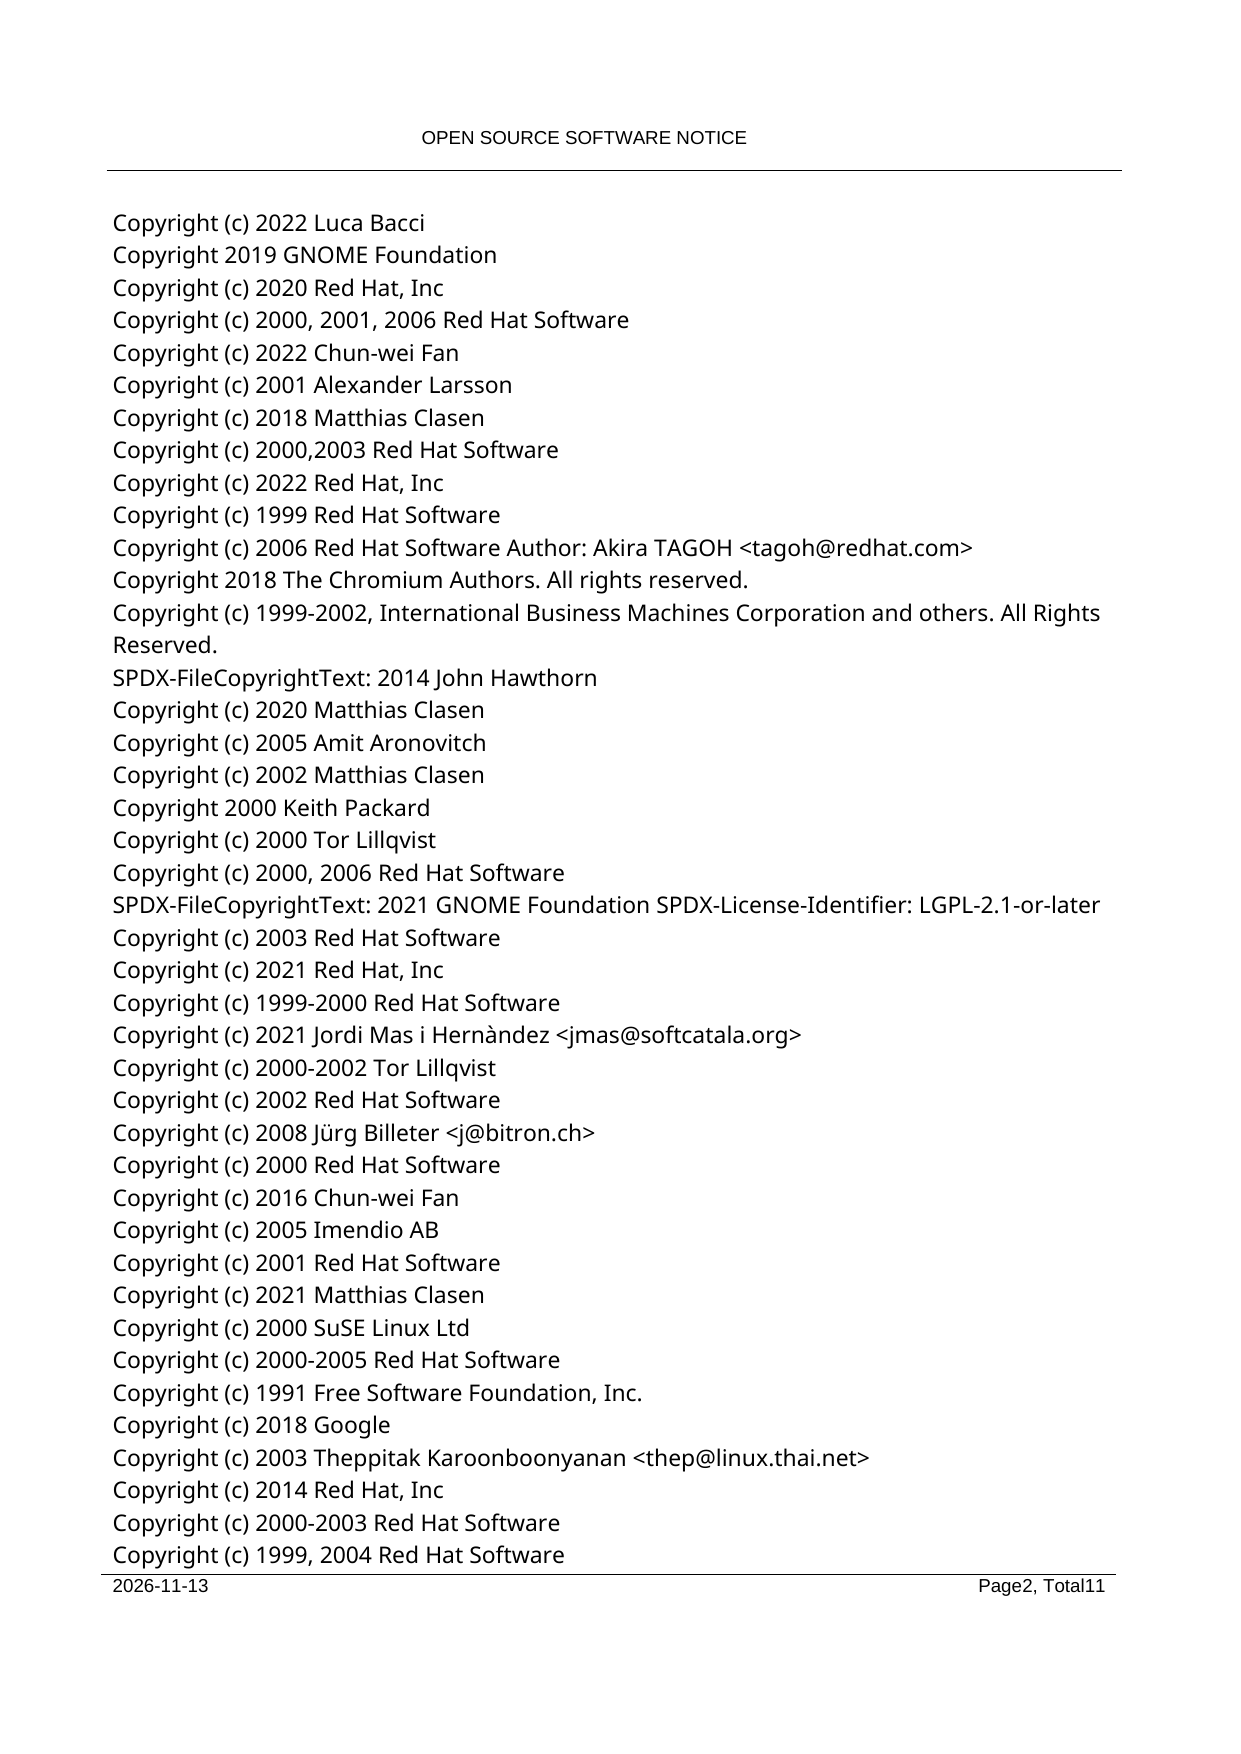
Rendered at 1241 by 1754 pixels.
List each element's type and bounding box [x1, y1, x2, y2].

text [112, 206, 1128, 1571]
